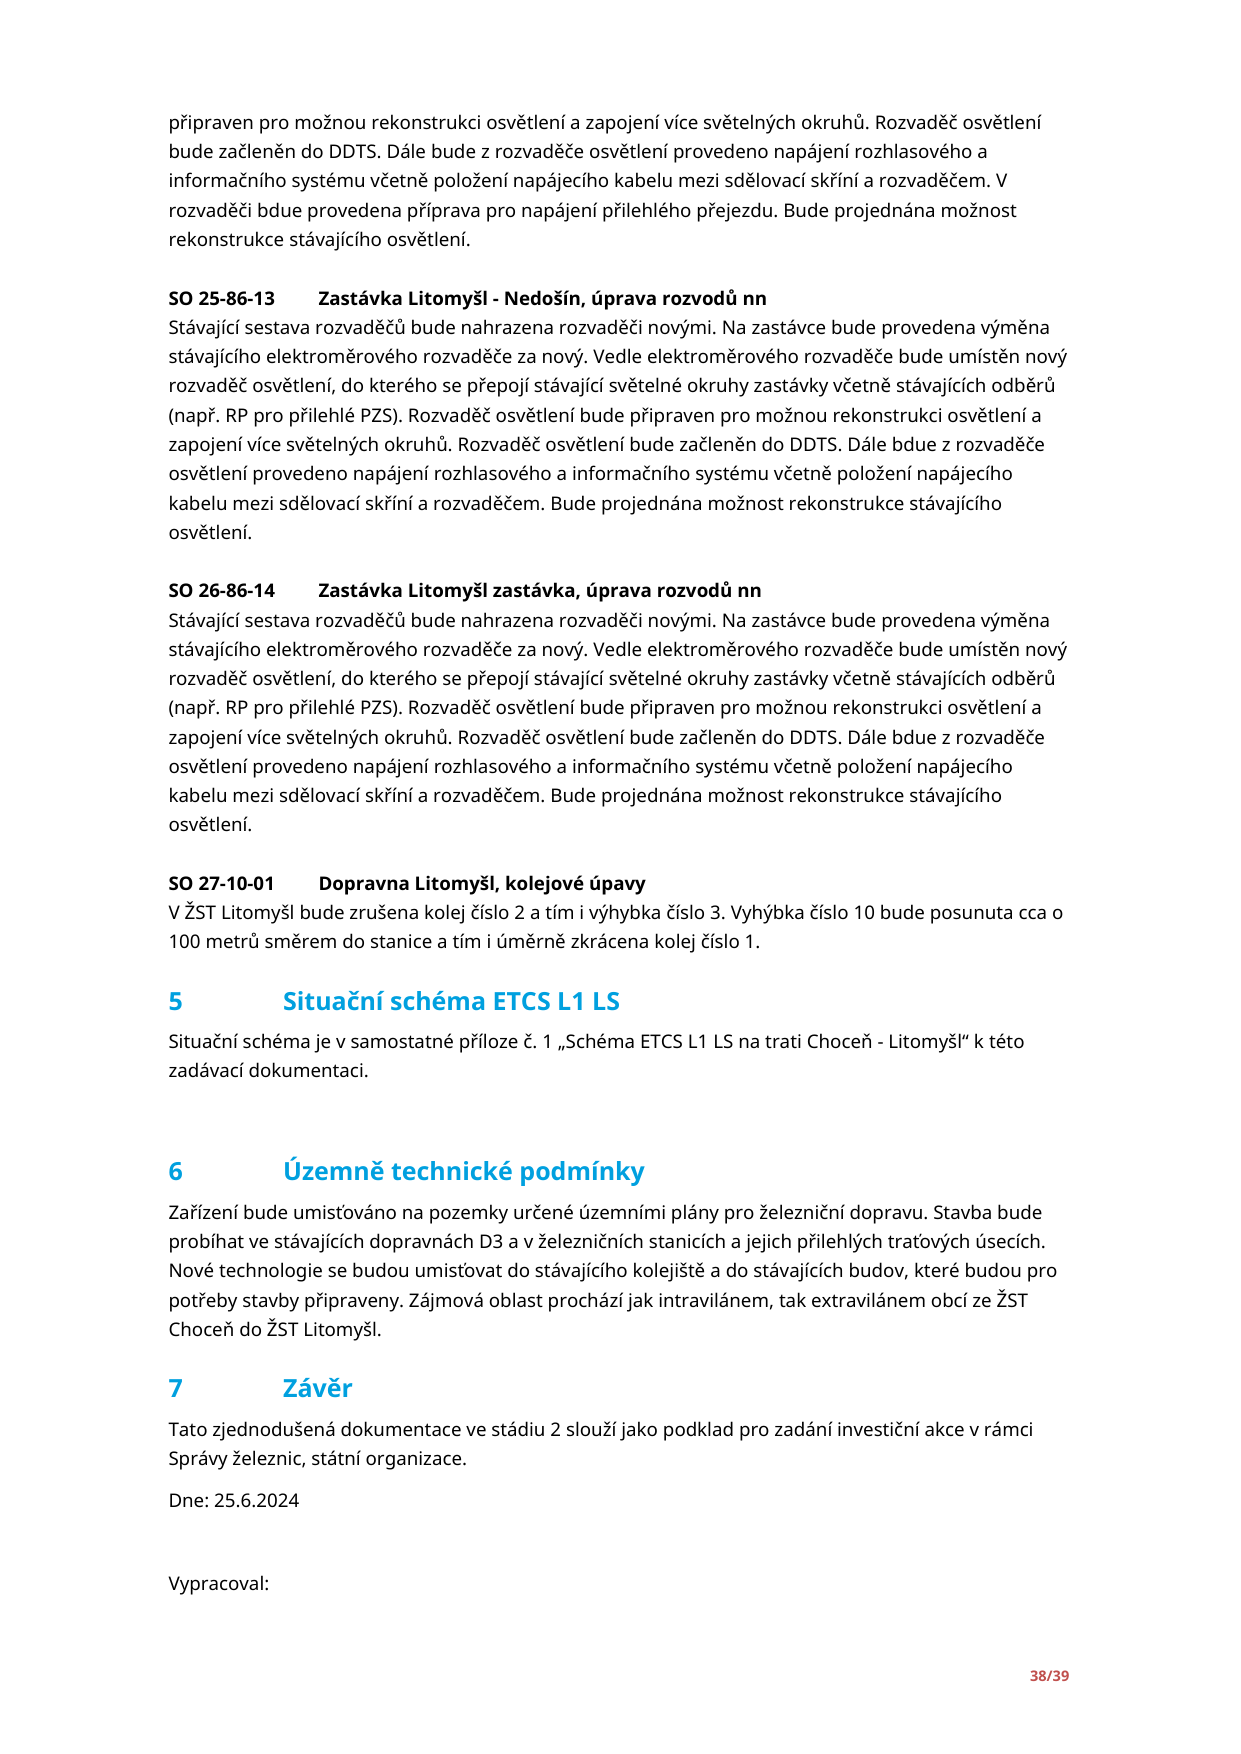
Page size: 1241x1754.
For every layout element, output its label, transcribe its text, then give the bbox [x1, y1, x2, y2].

text V ŽST Litomyšl bude zrušena kolej číslo 2 a tím i výhybka číslo 3. Vyhýbka číslo 10 bude posunuta cca o 100 metrů směrem do stanice a tím i úměrně zkrácena kolej číslo 1. [168, 899, 1072, 954]
text Stávající sestava rozvaděčů bude nahrazena rozvaděči novými. Na zastávce bude provedena výměna stávajícího elektroměrového rozvaděče za nový. Vedle elektroměrového rozvaděče bude umístěn nový rozvaděč osvětlení, do kterého se přepojí stávající světelné okruhy zastávky včetně stávajících odběrů (např. RP pro přilehlé PZS). Rozvaděč osvětlení bude připraven pro možnou rekonstrukci osvětlení a zapojení více světelných okruhů. Rozvaděč osvětlení bude začleněn do DDTS. Dále bdue z rozvaděče osvětlení provedeno napájení rozhlasového a informačního systému včetně položení napájecího kabelu mezi sdělovací skříní a rozvaděčem. Bude projednána možnost rekonstrukce stávajícího osvětlení. [168, 607, 1072, 837]
text Situační schéma je v samostatné příloze č. 1 „Schéma ETCS L1 LS na trati Choceň - Litomyšl“ k této zadávací dokumentaci. [168, 1028, 1072, 1083]
text Vypracoval: [168, 1571, 1072, 1596]
subtitle Závěr [168, 1371, 1072, 1405]
text Dne: 25.6.2024 [168, 1487, 1072, 1513]
text Stávající sestava rozvaděčů bude nahrazena rozvaděči novými. Na zastávce bude provedena výměna stávajícího elektroměrového rozvaděče za nový. Vedle elektroměrového rozvaděče bude umístěn nový rozvaděč osvětlení, do kterého se přepojí stávající světelné okruhy zastávky včetně stávajících odběrů (např. RP pro přilehlé PZS). Rozvaděč osvětlení bude připraven pro možnou rekonstrukci osvětlení a zapojení více světelných okruhů. Rozvaděč osvětlení bude začleněn do DDTS. Dále bdue z rozvaděče osvětlení provedeno napájení rozhlasového a informačního systému včetně položení napájecího kabelu mezi sdělovací skříní a rozvaděčem. Bude projednána možnost rekonstrukce stávajícího osvětlení. [168, 314, 1072, 544]
text SO 26-86-14 Zastávka Litomyšl zastávka, úprava rozvodů nn [168, 578, 1072, 603]
subtitle Situační schéma ETCS L1 LS [168, 983, 1072, 1017]
text Tato zjednodušená dokumentace ve stádiu 2 slouží jako podklad pro zadání investiční akce v rámci Správy železnic, státní organizace. [168, 1416, 1072, 1471]
text SO 27-10-01 Dopravna Litomyšl, kolejové úpavy [168, 870, 1072, 896]
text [168, 109, 1072, 252]
subtitle Územně technické podmínky [168, 1154, 1072, 1188]
text SO 25-86-13 Zastávka Litomyšl - Nedošín, úprava rozvodů nn [168, 285, 1072, 310]
text Zařízení bude umisťováno na pozemky určené územními plány pro železniční dopravu. Stavba bude probíhat ve stávajících dopravnách D3 a v železničních stanicích a jejich přilehlých traťových úsecích. Nové technologie se budou umisťovat do stávajícího kolejiště a do stávajících budov, které budou pro potřeby stavby připraveny. Zájmová oblast prochází jak intravilánem, tak extravilánem obcí ze ŽST Choceň do ŽST Litomyšl. [168, 1199, 1072, 1342]
